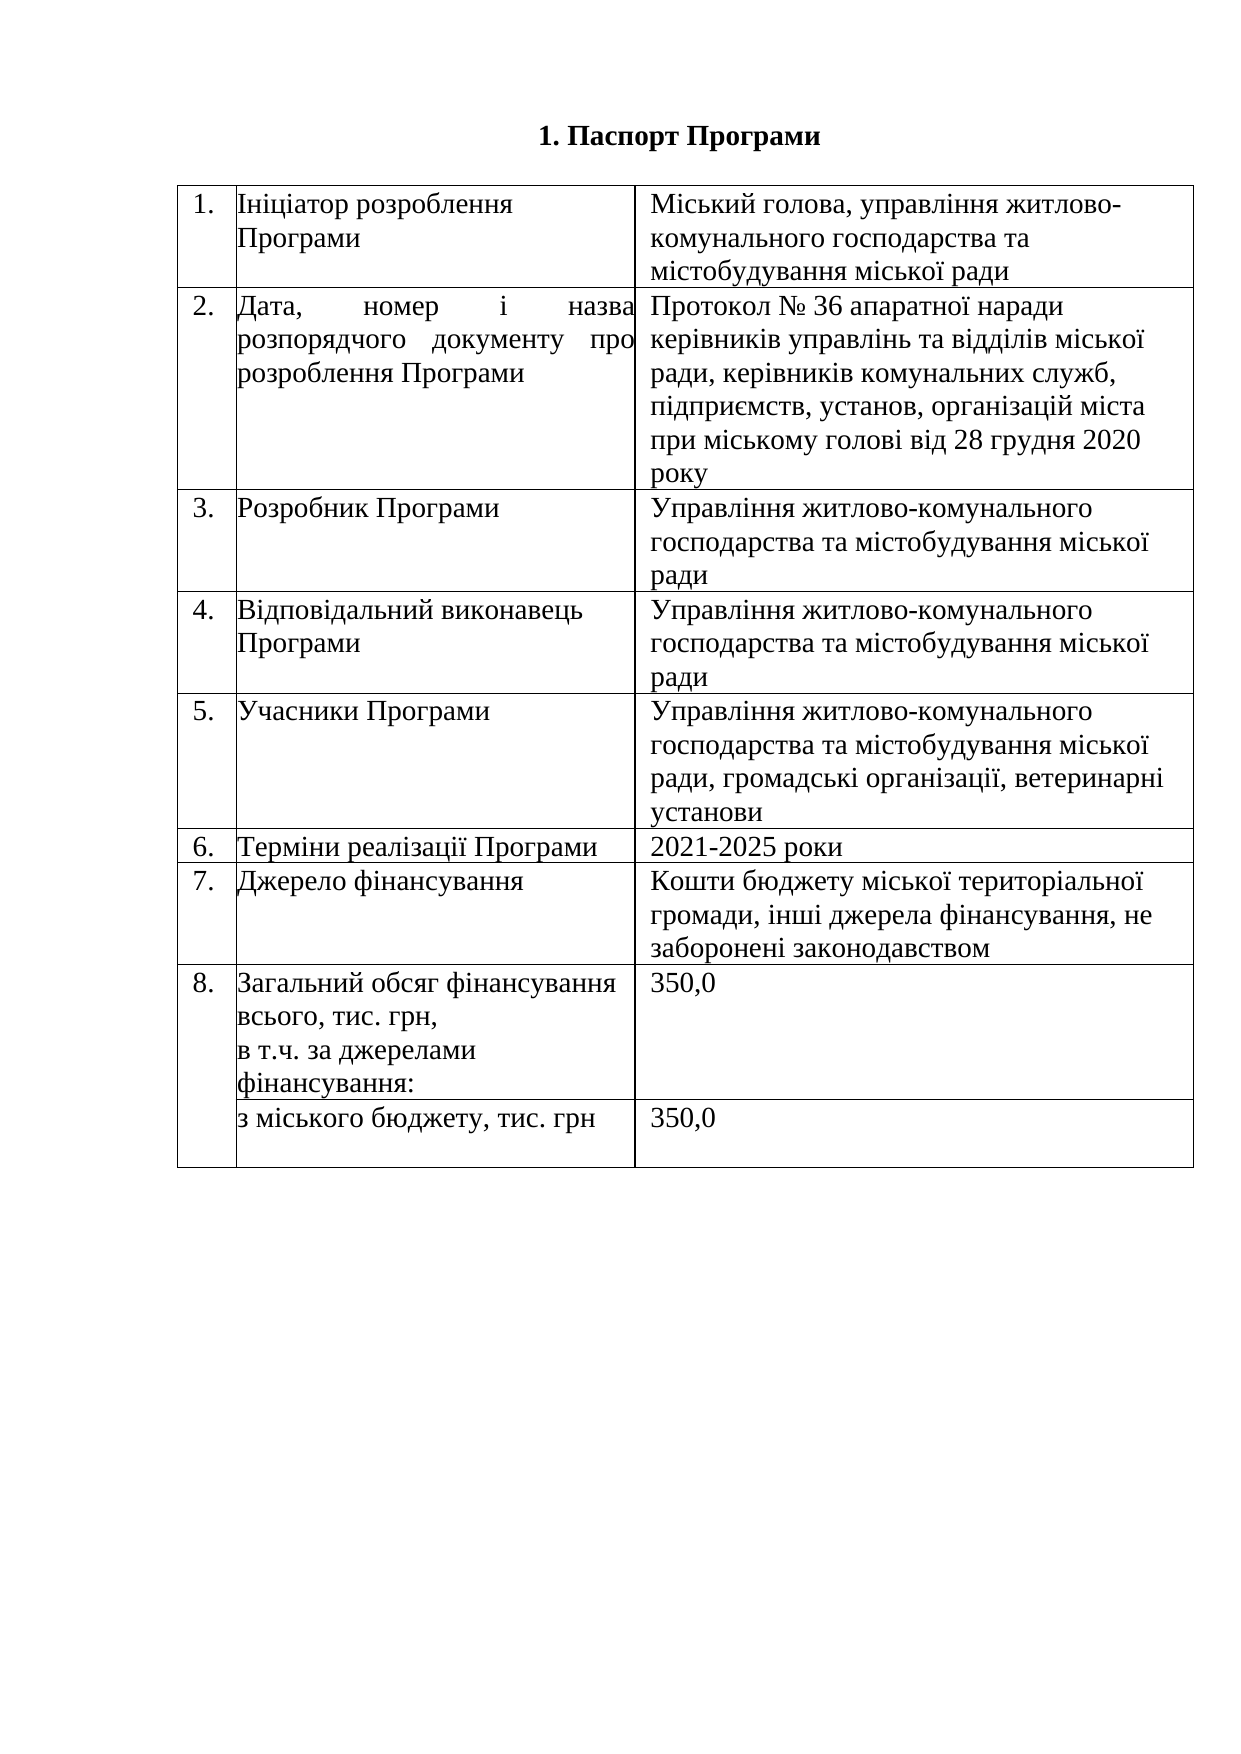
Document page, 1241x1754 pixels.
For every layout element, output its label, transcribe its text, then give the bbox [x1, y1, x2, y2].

table_cell 2021-2025 роки [636, 829, 1193, 862]
table_cell [178, 965, 236, 1167]
table_cell Управління житлово-комунального господарства та містобудування міської ради [636, 490, 1193, 591]
table_cell Відповідальний виконавець Програми [237, 592, 634, 692]
table_cell Кошти бюджету міської територіальної громади, інші джерела фінансування, не заборонені законодавством [636, 863, 1193, 964]
table_cell Управління житлово-комунального господарства та містобудування міської ради, громадські організації, ветеринарні установи [636, 694, 1193, 828]
table_cell [178, 288, 236, 489]
table_cell 350,0 [636, 1100, 1193, 1167]
text 1. Паспорт Програми [177, 118, 1181, 152]
table_cell з міського бюджету, тис. грн [237, 1100, 634, 1167]
table_cell [178, 694, 236, 828]
table_cell Загальний обсяг фінансування всього, тис. грн, в т.ч. за джерелами фінансування: [237, 965, 634, 1099]
table_header [178, 186, 236, 287]
table_cell [178, 592, 236, 692]
table_cell [178, 490, 236, 591]
table_cell Учасники Програми [237, 694, 634, 828]
table_header Ініціатор розроблення Програми [237, 186, 634, 287]
table_cell Протокол № 36 апаратної наради керівників управлінь та відділів міської ради, керівників комунальних служб, підприємств, установ, організацій міста при міському голові від 28 грудня 2020 року [636, 288, 1193, 489]
table_header Міський голова, управління житлово-комунального господарства та містобудування міської ради [636, 186, 1193, 287]
table_cell Джерело фінансування [237, 863, 634, 964]
table_cell Терміни реалізації Програми [237, 829, 634, 862]
table_cell 350,0 [636, 965, 1193, 1099]
table_cell [178, 863, 236, 964]
table_cell Управління житлово-комунального господарства та містобудування міської ради [636, 592, 1193, 692]
table_cell Дата, номер і назва розпорядчого документу про розроблення Програми [237, 288, 634, 489]
table_cell Розробник Програми [237, 490, 634, 591]
table_cell [178, 829, 236, 862]
